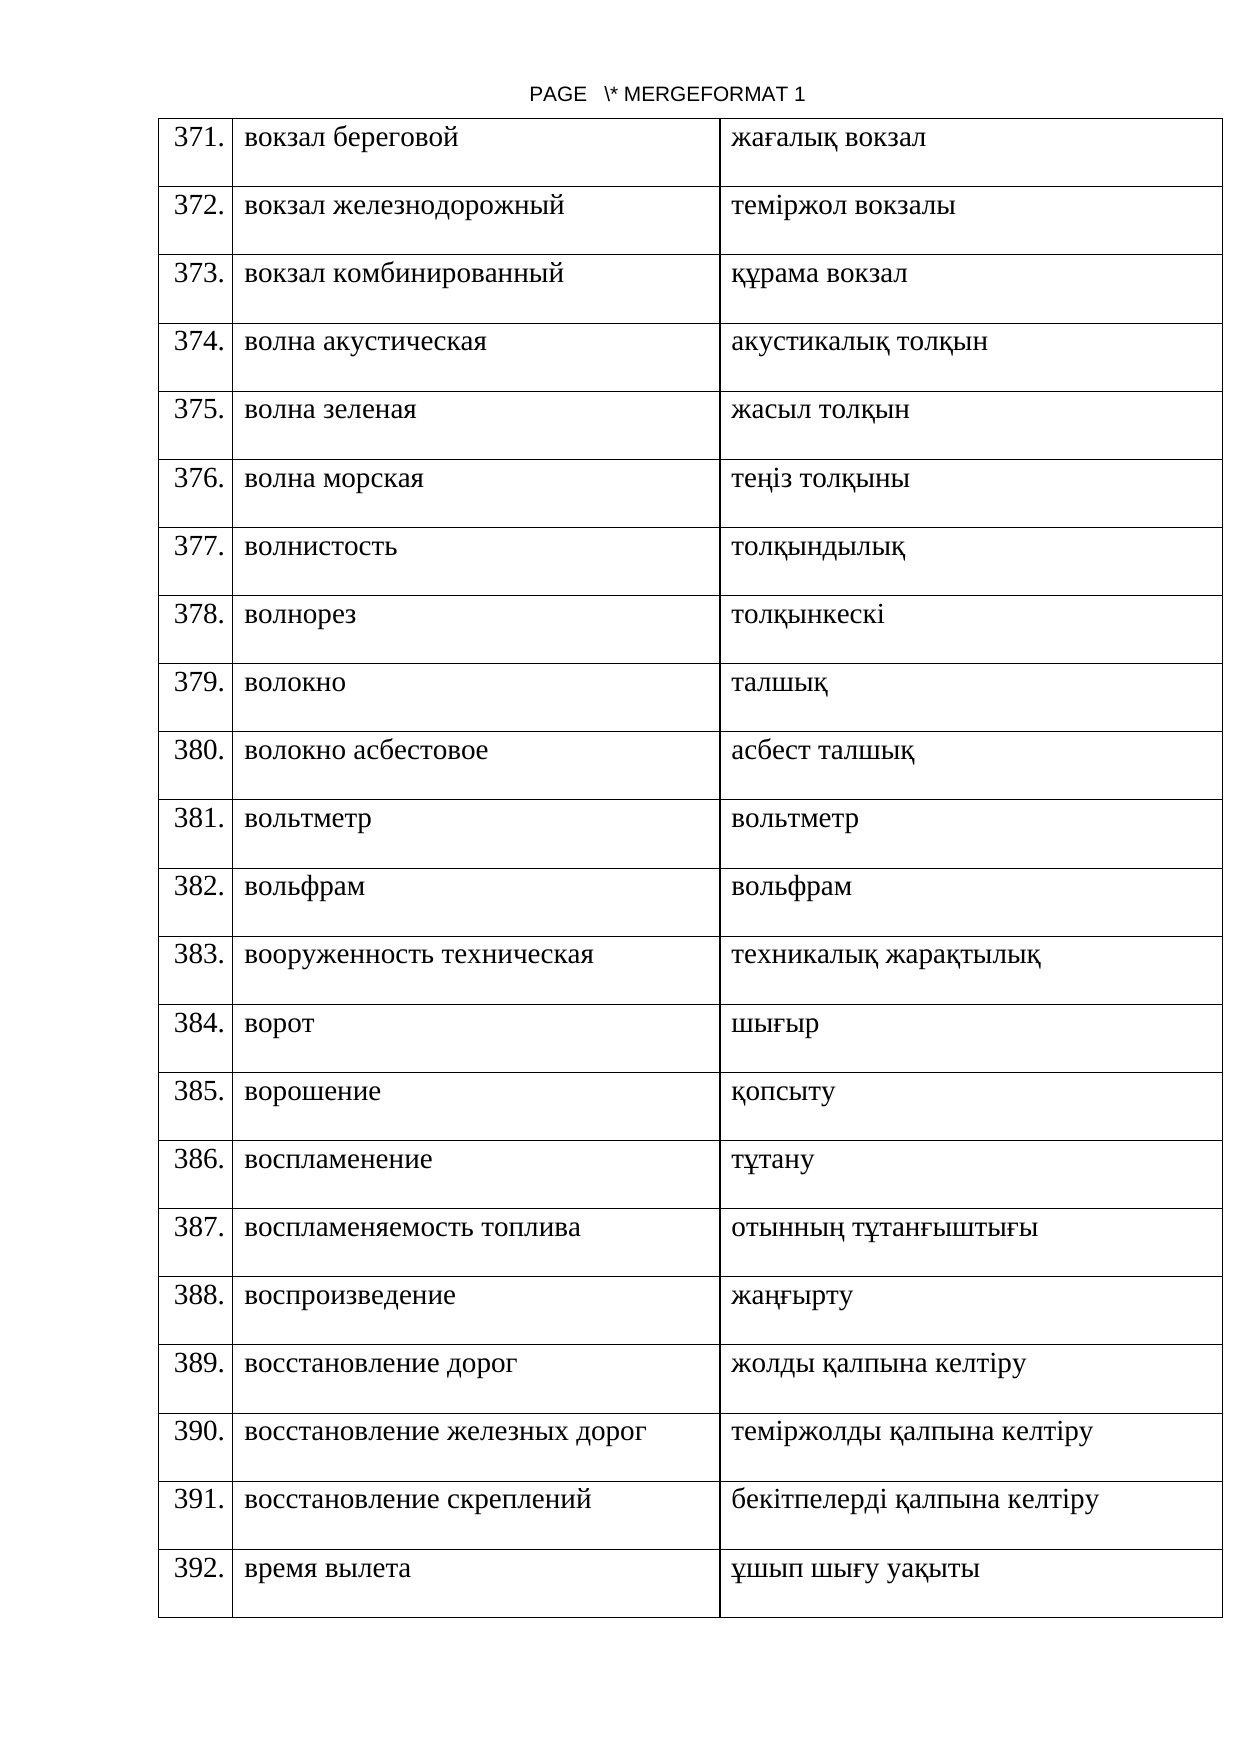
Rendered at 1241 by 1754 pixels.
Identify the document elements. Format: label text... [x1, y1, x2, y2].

table_cell акустикалық толқын [721, 324, 1222, 391]
table_cell [159, 1345, 232, 1412]
table_cell теміржолды қалпына келтіру [721, 1414, 1222, 1481]
table_cell вольтметр [233, 800, 719, 867]
table_cell волнорез [233, 596, 719, 663]
table_cell волна зеленая [233, 392, 719, 459]
table_cell [159, 1277, 232, 1344]
table_cell время вылета [233, 1550, 719, 1617]
table_cell вокзал железнодорожный [233, 187, 719, 254]
table_cell [159, 460, 232, 527]
table_cell [159, 664, 232, 731]
table_cell вольфрам [721, 869, 1222, 936]
table_cell техникалық жарақтылық [721, 937, 1222, 1004]
table_cell отынның тұтанғыштығы [721, 1209, 1222, 1276]
table_cell волокно асбестовое [233, 732, 719, 799]
table_cell [159, 528, 232, 595]
table_cell [159, 869, 232, 936]
table_cell волна морская [233, 460, 719, 527]
table_cell ворот [233, 1005, 719, 1072]
table_cell вольтметр [721, 800, 1222, 867]
table_cell ұшып шығу уақыты [721, 1550, 1222, 1617]
table_cell теңіз толқыны [721, 460, 1222, 527]
table_cell восстановление дорог [233, 1345, 719, 1412]
table_cell волнистость [233, 528, 719, 595]
table_cell теміржол вокзалы [721, 187, 1222, 254]
table_cell [159, 255, 232, 322]
table_cell [159, 1550, 232, 1617]
table_cell воспламеняемость топлива [233, 1209, 719, 1276]
table_cell тұтану [721, 1141, 1222, 1208]
table_cell [159, 392, 232, 459]
table_cell жолды қалпына келтіру [721, 1345, 1222, 1412]
table_cell восстановление железных дорог [233, 1414, 719, 1481]
table_cell воспроизведение [233, 1277, 719, 1344]
table_cell [159, 937, 232, 1004]
table_cell толқындылық [721, 528, 1222, 595]
table_cell талшық [721, 664, 1222, 731]
table_cell [159, 596, 232, 663]
table_cell [159, 1414, 232, 1481]
table_cell воспламенение [233, 1141, 719, 1208]
table_cell волокно [233, 664, 719, 731]
table_cell қопсыту [721, 1073, 1222, 1140]
table_cell вокзал береговой [233, 119, 719, 186]
table_cell [159, 1073, 232, 1140]
table_cell жаңғырту [721, 1277, 1222, 1344]
table_cell [159, 187, 232, 254]
table_cell ворошение [233, 1073, 719, 1140]
table_cell волна акустическая [233, 324, 719, 391]
table_cell [159, 1482, 232, 1549]
table_cell [159, 800, 232, 867]
table_cell вокзал комбинированный [233, 255, 719, 322]
table_cell вооруженность техническая [233, 937, 719, 1004]
table_cell шығыр [721, 1005, 1222, 1072]
table_cell [159, 1209, 232, 1276]
table_cell толқынкескі [721, 596, 1222, 663]
table_cell бекітпелерді қалпына келтіру [721, 1482, 1222, 1549]
table_cell вольфрам [233, 869, 719, 936]
table_cell восстановление скреплений [233, 1482, 719, 1549]
table_cell [159, 119, 232, 186]
table_cell [159, 1005, 232, 1072]
table_cell [159, 732, 232, 799]
table_cell [159, 1141, 232, 1208]
table_cell асбест талшық [721, 732, 1222, 799]
table_cell жасыл толқын [721, 392, 1222, 459]
table_cell [159, 324, 232, 391]
table_cell жағалық вокзал [721, 119, 1222, 186]
table_cell құрама вокзал [721, 255, 1222, 322]
